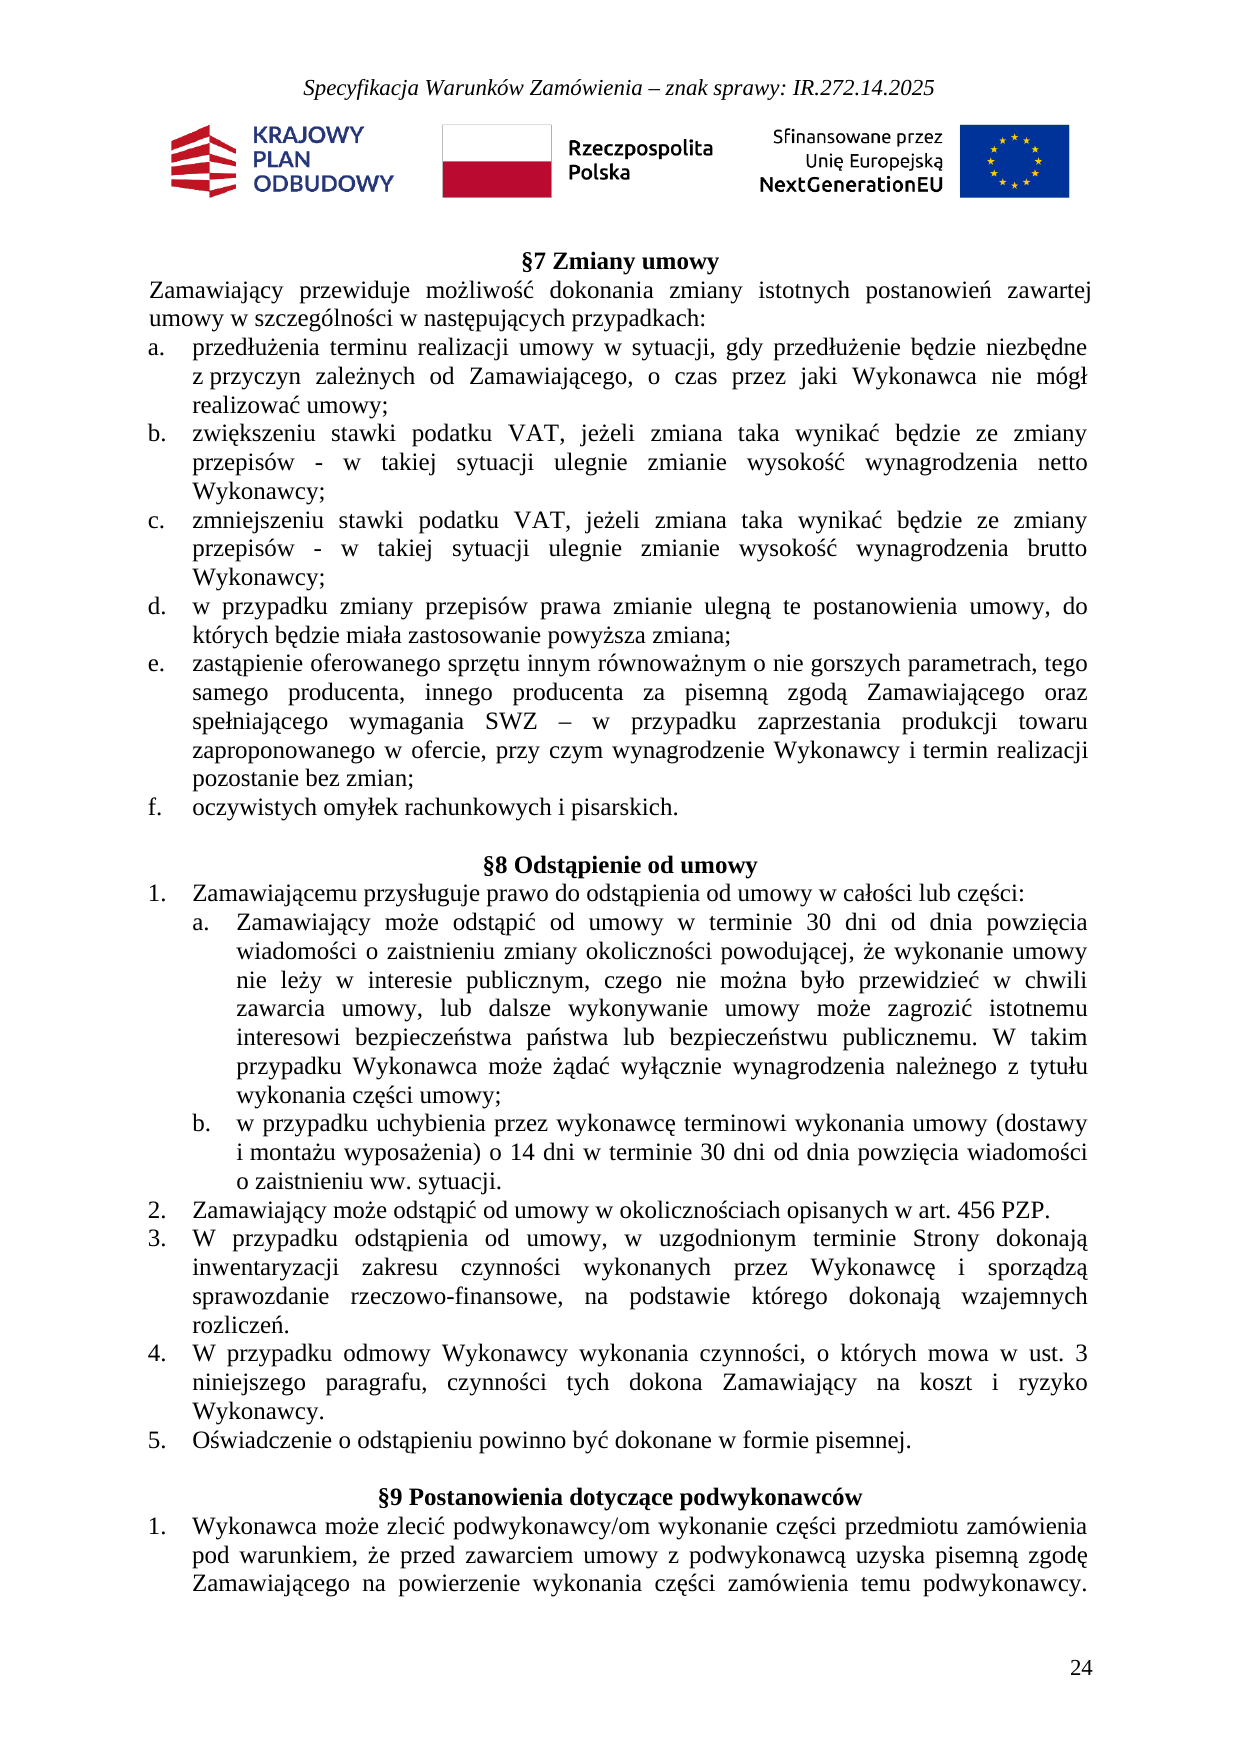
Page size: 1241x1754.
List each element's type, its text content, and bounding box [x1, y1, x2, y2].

list zwiększeniu stawki podatku VAT, jeżeli zmiana taka wynikać będzie ze zmiany przepisów - w takiej sytuacji ulegnie zmianie wysokość wynagrodzenia netto Wykonawcy; [148, 418, 1088, 505]
list Oświadczenie o odstąpieniu powinno być dokonane w formie pisemnej. [148, 1425, 1088, 1453]
list oczywistych omyłek rachunkowych i pisarskich. [148, 792, 1088, 821]
list zastąpienie oferowanego sprzętu innym równoważnym o nie gorszych parametrach, tego samego producenta, innego producenta za pisemną zgodą Zamawiającego oraz spełniającego wymagania SWZ – w przypadku zaprzestania produkcji towaru zaproponowanego w ofercie, przy czym wynagrodzenie Wykonawcy i termin realizacji pozostanie bez zmian; [148, 648, 1088, 792]
list W przypadku odstąpienia od umowy, w uzgodnionym terminie Strony dokonają inwentaryzacji zakresu czynności wykonanych przez Wykonawcę i sporządzą sprawozdanie rzeczowo-finansowe, na podstawie którego dokonają wzajemnych rozliczeń. [148, 1223, 1088, 1338]
list w przypadku uchybienia przez wykonawcę terminowi wykonania umowy (dostawy i montażu wyposażenia) o 14 dni w terminie 30 dni od dnia powzięcia wiadomości o zaistnieniu ww. sytuacji. [192, 1108, 1088, 1195]
list przedłużenia terminu realizacji umowy w sytuacji, gdy przedłużenie będzie niezbędne z przyczyn zależnych od Zamawiającego, o czas przez jaki Wykonawca nie mógł realizować umowy; [148, 332, 1088, 418]
list zmniejszeniu stawki podatku VAT, jeżeli zmiana taka wynikać będzie ze zmiany przepisów - w takiej sytuacji ulegnie zmianie wysokość wynagrodzenia brutto Wykonawcy; [148, 505, 1088, 591]
list Zamawiającemu przysługuje prawo do odstąpienia od umowy w całości lub części: [148, 878, 1088, 907]
list Zamawiający może odstąpić od umowy w terminie 30 dni od dnia powzięcia wiadomości o zaistnieniu zmiany okoliczności powodującej, że wykonanie umowy nie leży w interesie publicznym, czego nie można było przewidzieć w chwili zawarcia umowy, lub dalsze wykonywanie umowy może zagrozić istotnemu interesowi bezpieczeństwa państwa lub bezpieczeństwu publicznemu. W takim przypadku Wykonawca może żądać wyłącznie wynagrodzenia należnego z tytułu wykonania części umowy; [192, 907, 1088, 1108]
text §7 Zmiany umowy [148, 246, 1093, 275]
text Zamawiający przewiduje możliwość dokonania zmiany istotnych postanowień zawartej umowy w szczególności w następujących przypadkach: [149, 275, 1093, 332]
text §8 Odstąpienie od umowy [148, 850, 1093, 878]
list w przypadku zmiany przepisów prawa zmianie ulegną te postanowienia umowy, do których będzie miała zastosowanie powyższa zmiana; [148, 591, 1088, 648]
list W przypadku odmowy Wykonawcy wykonania czynności, o których mowa w ust. 3 niniejszego paragrafu, czynności tych dokona Zamawiający na koszt i ryzyko Wykonawcy. [148, 1338, 1088, 1425]
picture [147, 100, 1093, 222]
list Zamawiający może odstąpić od umowy w okolicznościach opisanych w art. 456 PZP. [148, 1195, 1088, 1223]
text §9 Postanowienia dotyczące podwykonawców [148, 1482, 1093, 1511]
